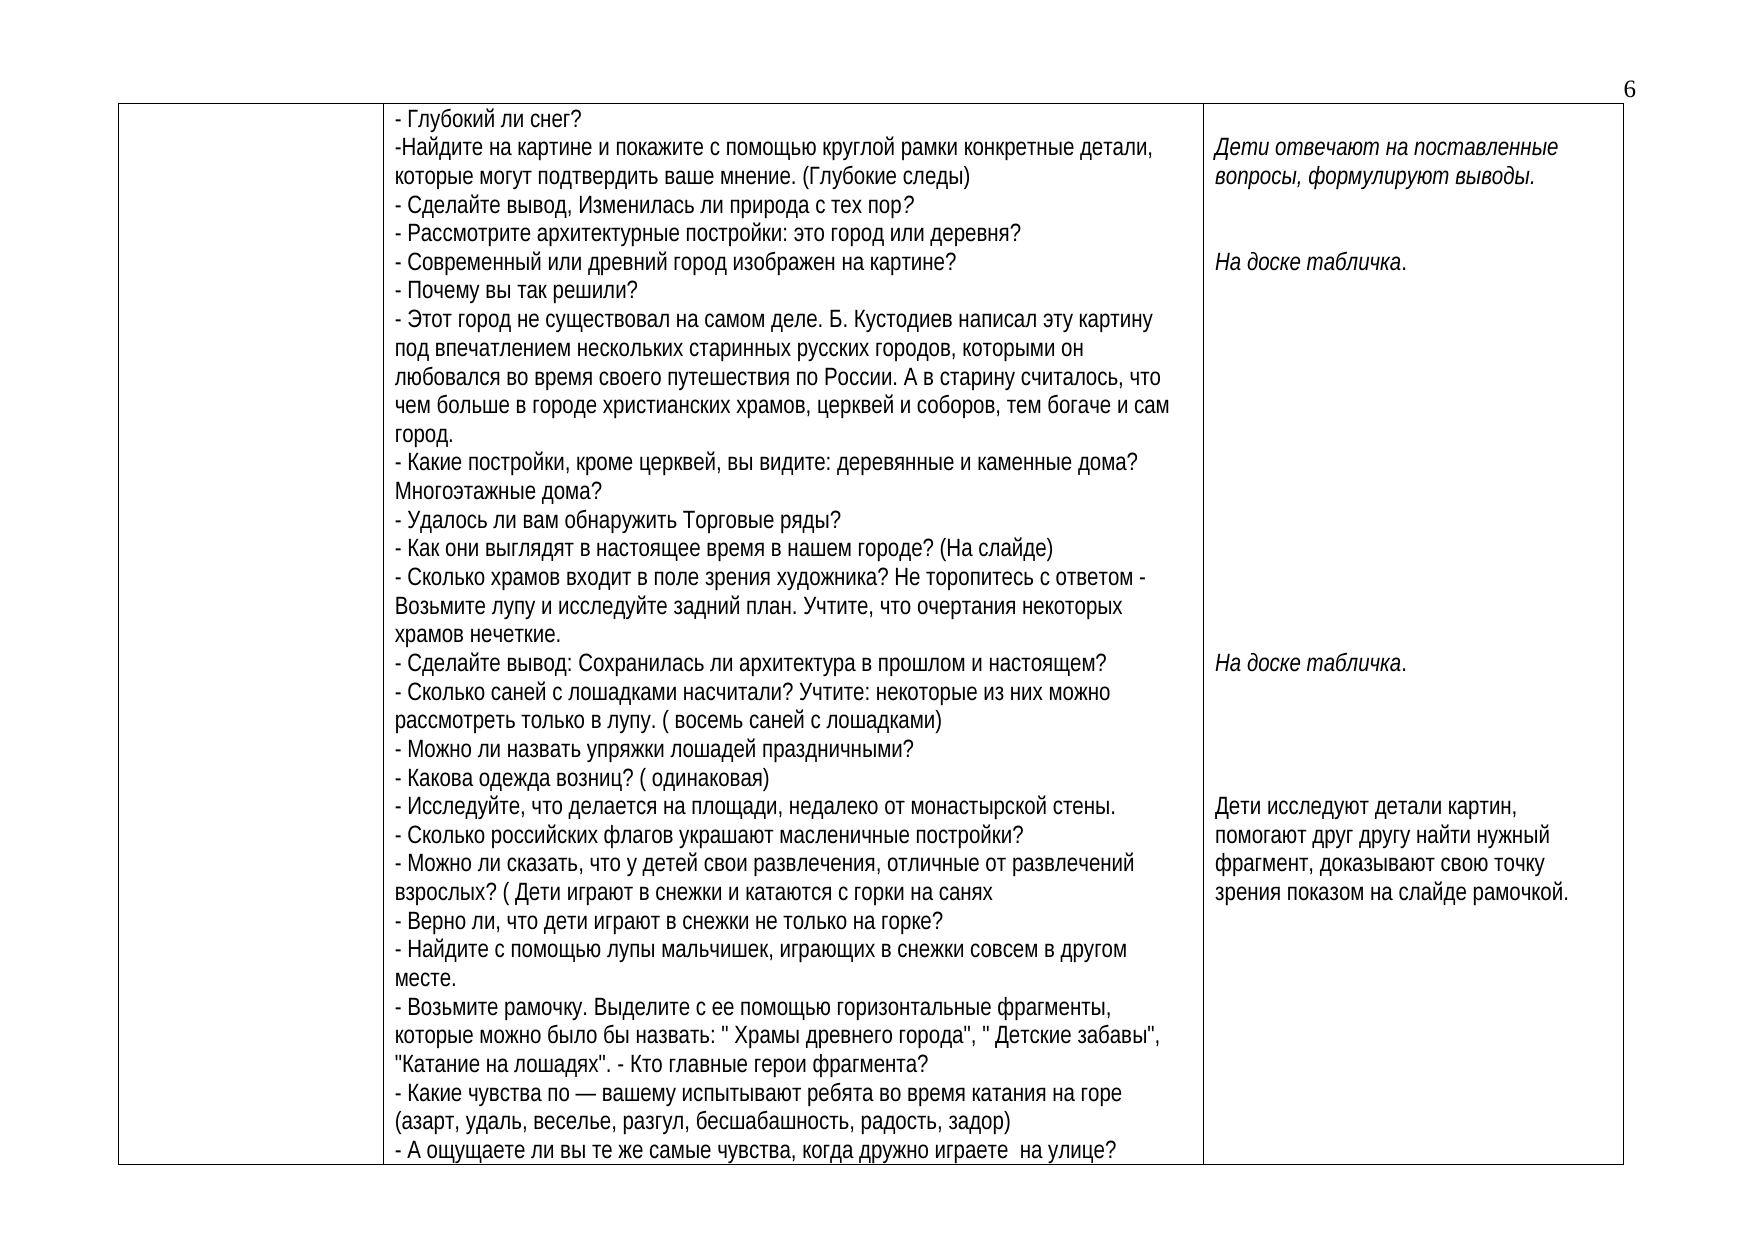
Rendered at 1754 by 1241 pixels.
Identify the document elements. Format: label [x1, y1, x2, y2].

table_cell [384, 104, 1203, 1163]
table_cell [1204, 104, 1623, 1163]
table_cell [119, 104, 383, 1163]
